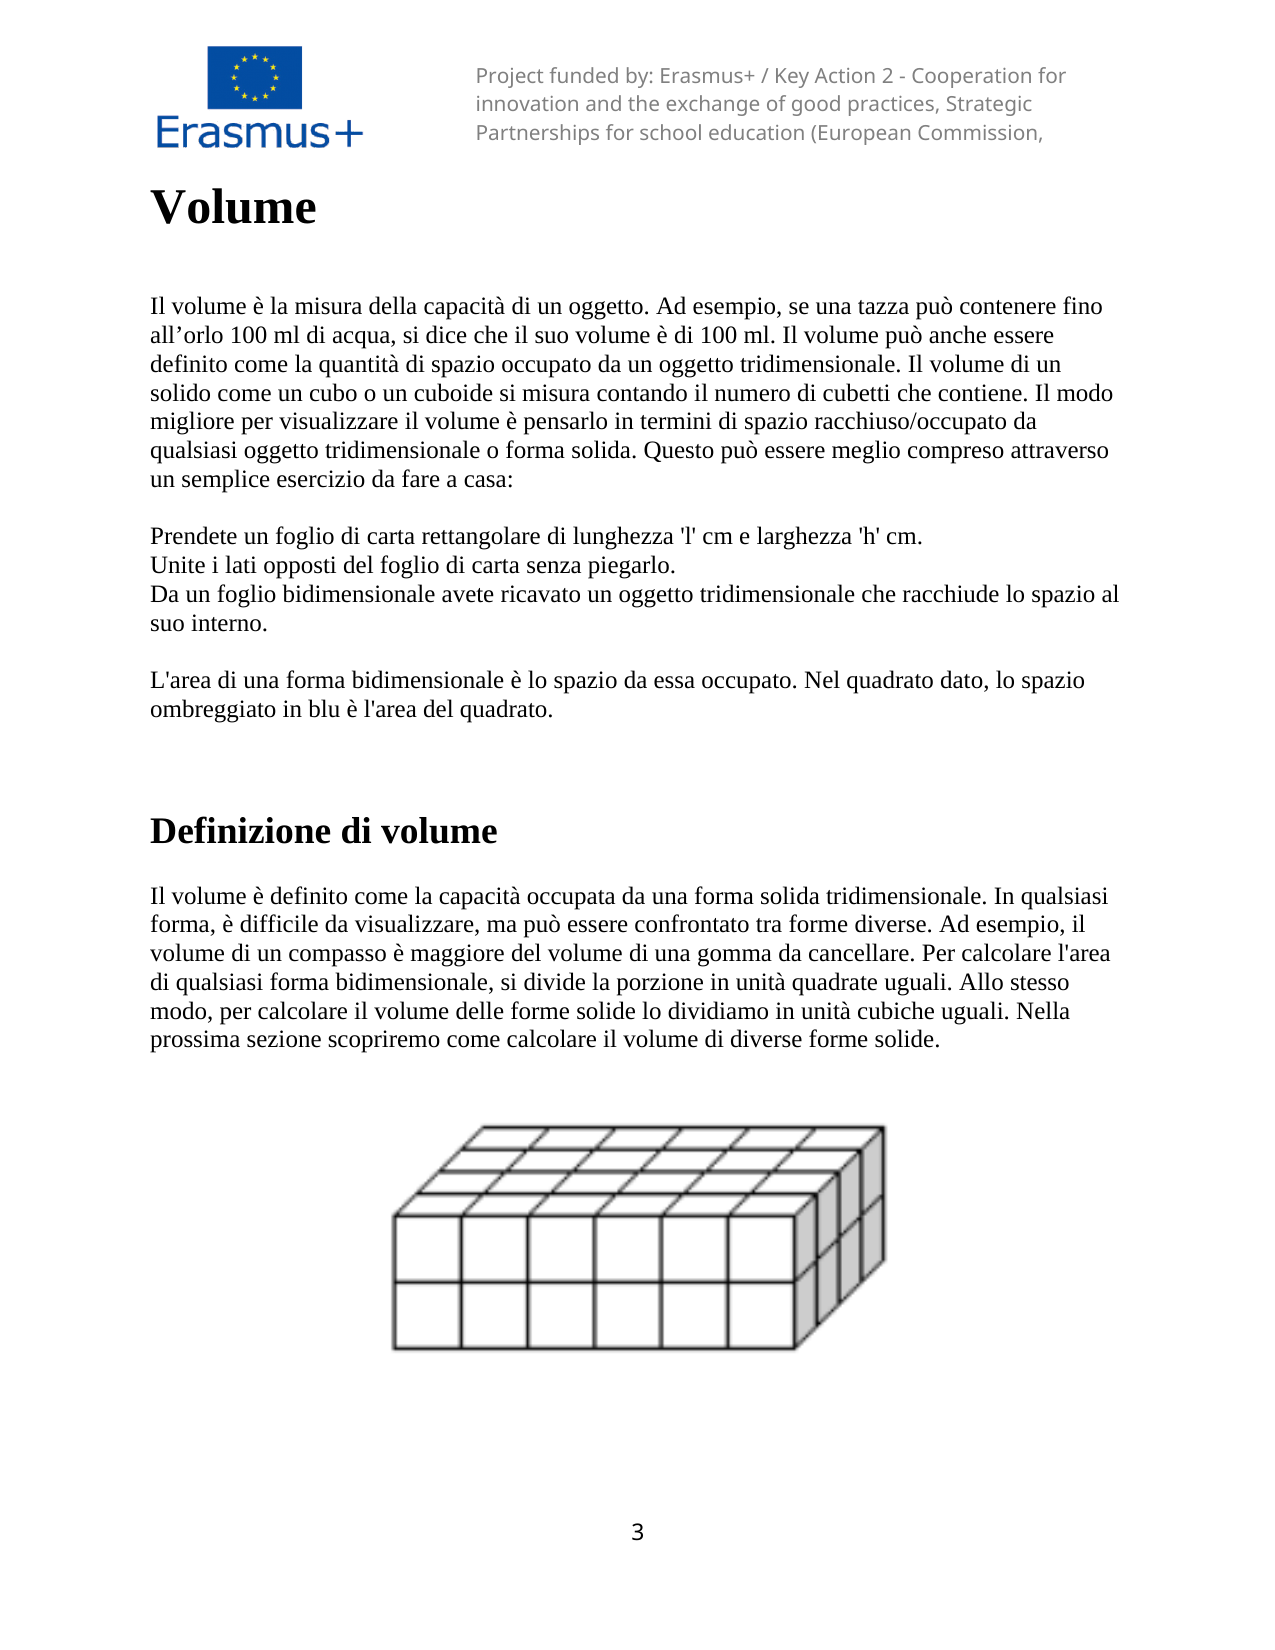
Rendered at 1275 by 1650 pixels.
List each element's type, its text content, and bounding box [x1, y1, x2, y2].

text L'area di una forma bidimensionale è lo spazio da essa occupato. Nel quadrato dato, lo spazio ombreggiato in blu è l'area del quadrato. [150, 665, 1125, 723]
text Prendete un foglio di carta rettangolare di lunghezza 'l' cm e larghezza 'h' cm. [150, 521, 1125, 550]
text Unite i lati opposti del foglio di carta senza piegarlo. [150, 550, 1125, 579]
subtitle Volume [150, 176, 1125, 234]
picture [150, 28, 366, 150]
subtitle Definizione di volume [150, 809, 1125, 852]
text Il volume è la misura della capacità di un oggetto. Ad esempio, se una tazza può contenere fino all’orlo 100 ml di acqua, si dice che il suo volume è di 100 ml. Il volume può anche essere definito come la quantità di spazio occupato da un oggetto tridimensionale. Il volume di un solido come un cubo o un cuboide si misura contando il numero di cubetti che contiene. Il modo migliore per visualizzare il volume è pensarlo in termini di spazio racchiuso/occupato da qualsiasi oggetto tridimensionale o forma solida. Questo può essere meglio compreso attraverso un semplice esercizio da fare a casa: [150, 291, 1125, 493]
text Il volume è definito come la capacità occupata da una forma solida tridimensionale. In qualsiasi forma, è difficile da visualizzare, ma può essere confrontato tra forme diverse. Ad esempio, il volume di un compasso è maggiore del volume di una gomma da cancellare. Per calcolare l'area di qualsiasi forma bidimensionale, si divide la porzione in unità quadrate uguali. Allo stesso modo, per calcolare il volume delle forme solide lo dividiamo in unità cubiche uguali. Nella prossima sezione scopriremo come calcolare il volume di diverse forme solide. [150, 881, 1125, 1053]
picture [367, 1082, 908, 1389]
text Da un foglio bidimensionale avete ricavato un oggetto tridimensionale che racchiude lo spazio al suo interno. [150, 579, 1125, 636]
